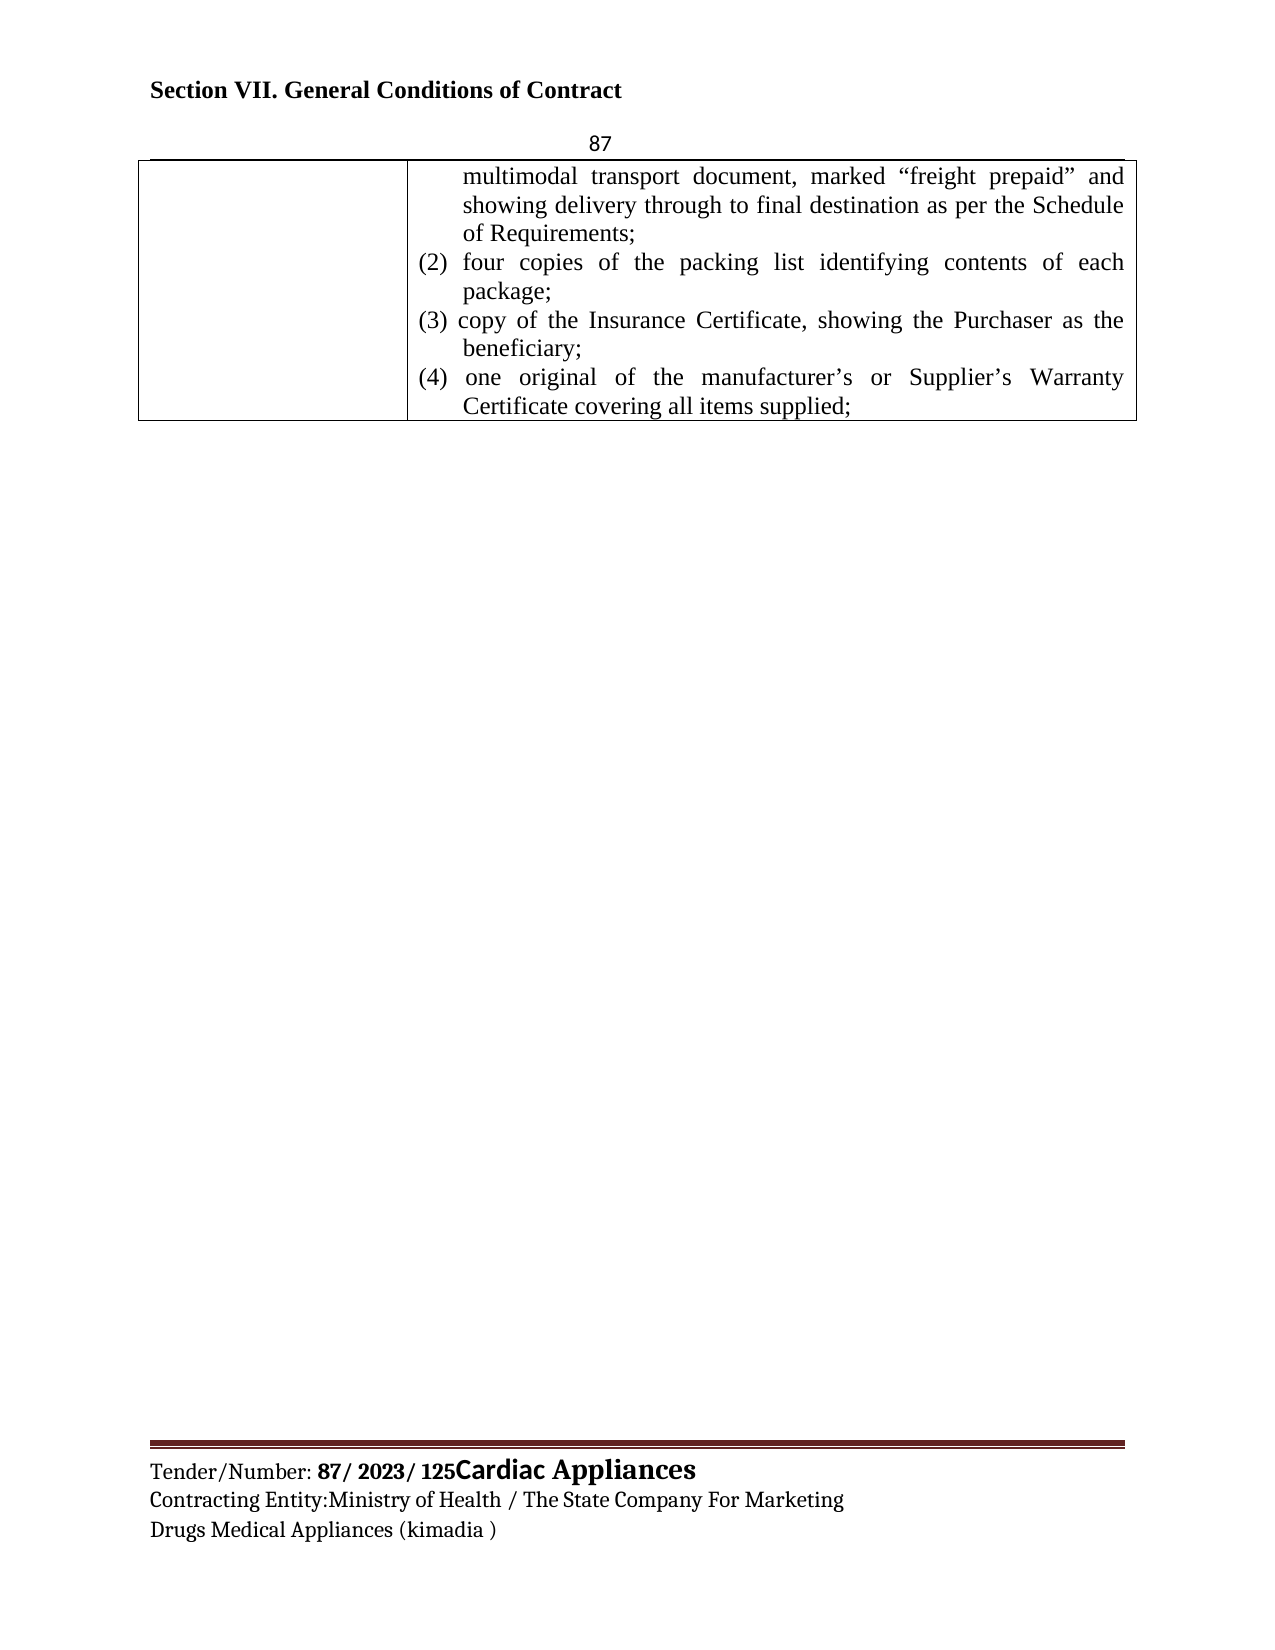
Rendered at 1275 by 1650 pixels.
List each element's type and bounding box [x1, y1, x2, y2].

table_cell [408, 161, 1136, 420]
table_cell [139, 161, 407, 420]
